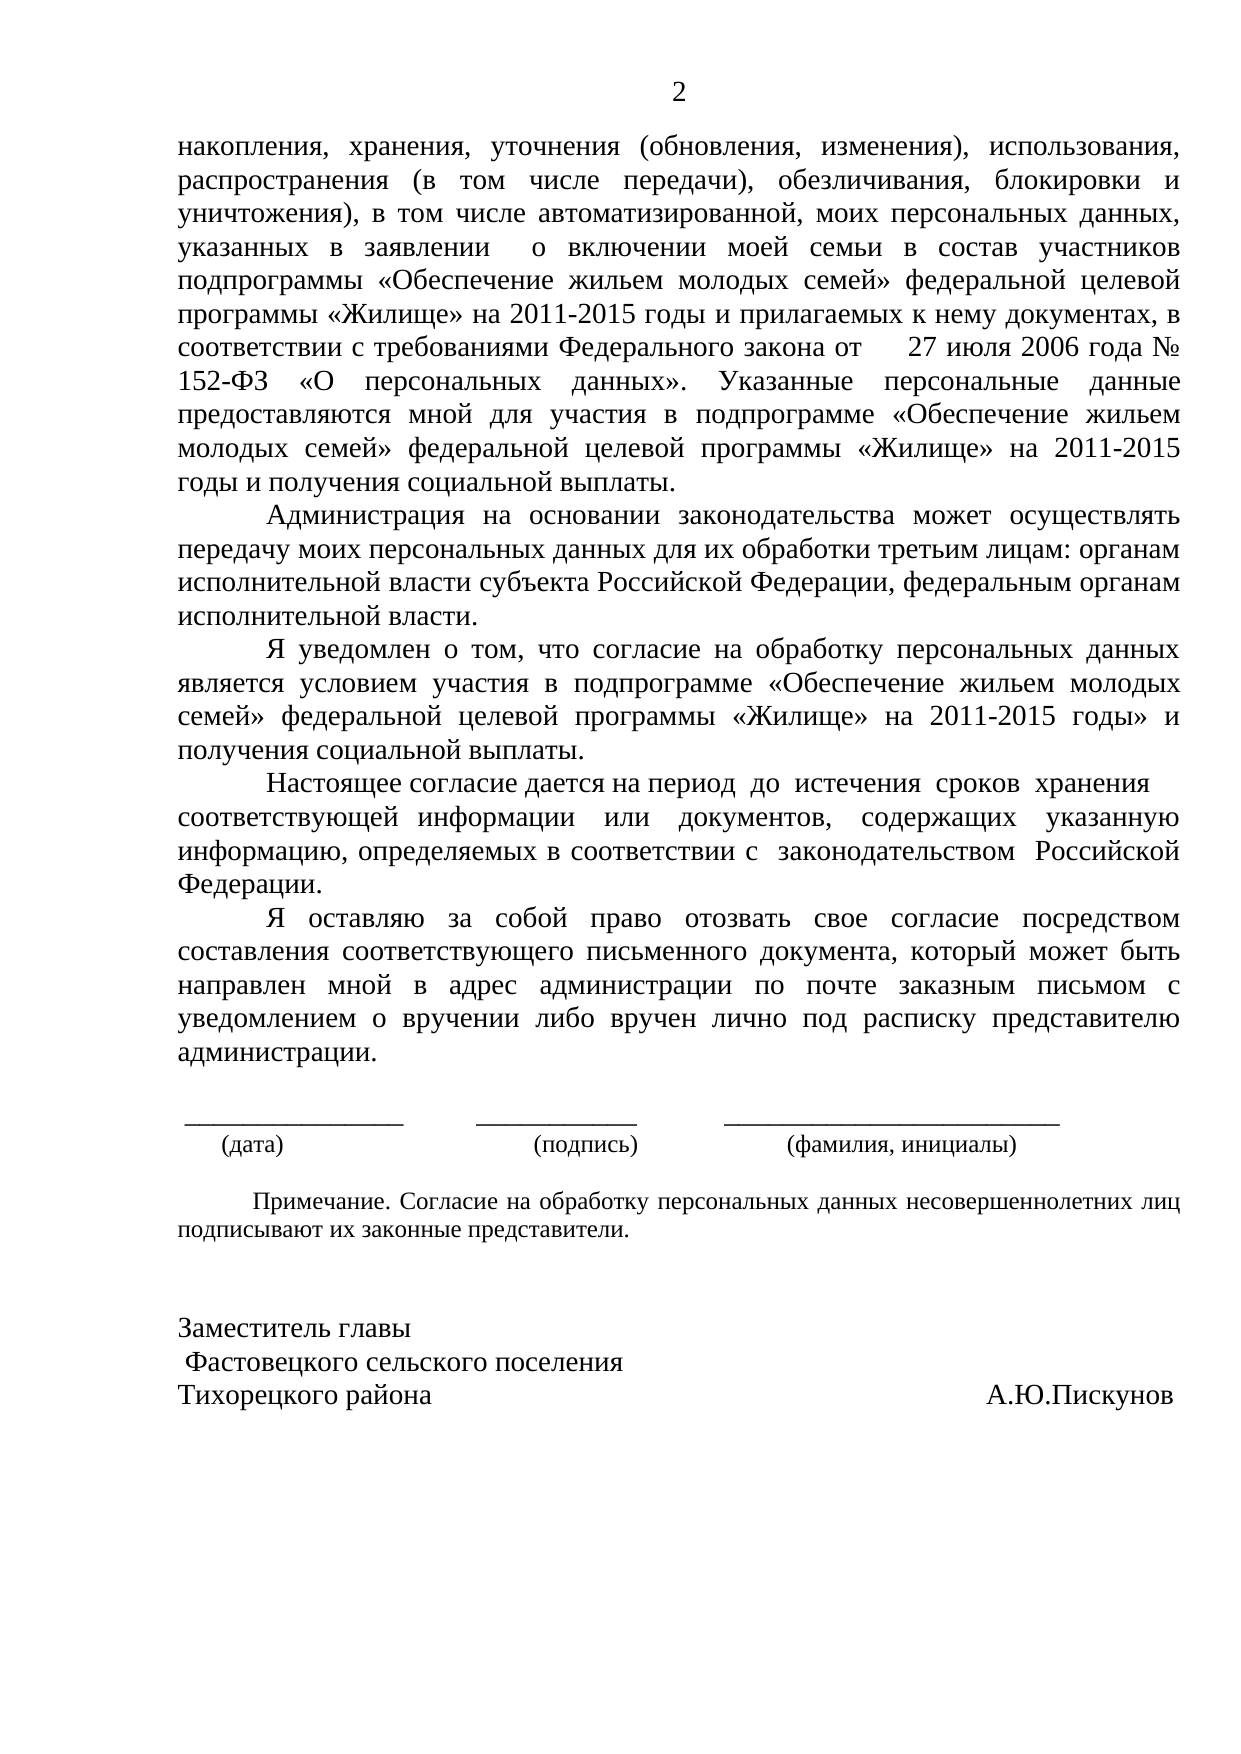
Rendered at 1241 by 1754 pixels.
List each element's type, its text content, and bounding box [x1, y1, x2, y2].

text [177, 128, 1181, 497]
text Тихорецкого района А.Ю.Пискунов [177, 1377, 1181, 1411]
text _______________ ___________ _______________________ [177, 1095, 1181, 1129]
text Фастовецкого сельского поселения [177, 1344, 1181, 1377]
text соответствующей информации или документов, содержащих указанную информацию, определяемых в соответствии с законодательством Российской Федерации. [177, 799, 1181, 900]
text Я уведомлен о том, что согласие на обработку персональных данных является условием участия в подпрограмме «Обеспечение жильем молодых семей» федеральной целевой программы «Жилище» на 2011-2015 годы» и получения социальной выплаты. [177, 631, 1181, 766]
text Примечание. Согласие на обработку персональных данных несовершеннолетних лиц подписывают их законные представители. [177, 1186, 1181, 1243]
text Администрация на основании законодательства может осуществлять передачу моих персональных данных для их обработки третьим лицам: органам исполнительной власти субъекта Российской Федерации, федеральным органам исполнительной власти. [177, 497, 1181, 631]
text Заместитель главы [177, 1310, 1181, 1344]
text Я оставляю за собой право отозвать свое согласие посредством составления соответствующего письменного документа, который может быть направлен мной в адрес администрации по почте заказным письмом с уведомлением о вручении либо вручен лично под расписку представителю администрации. [177, 900, 1181, 1067]
text Настоящее согласие дается на период до истечения сроков хранения [177, 766, 1181, 799]
text (дата) (подпись) (фамилия, инициалы) [177, 1129, 1181, 1158]
